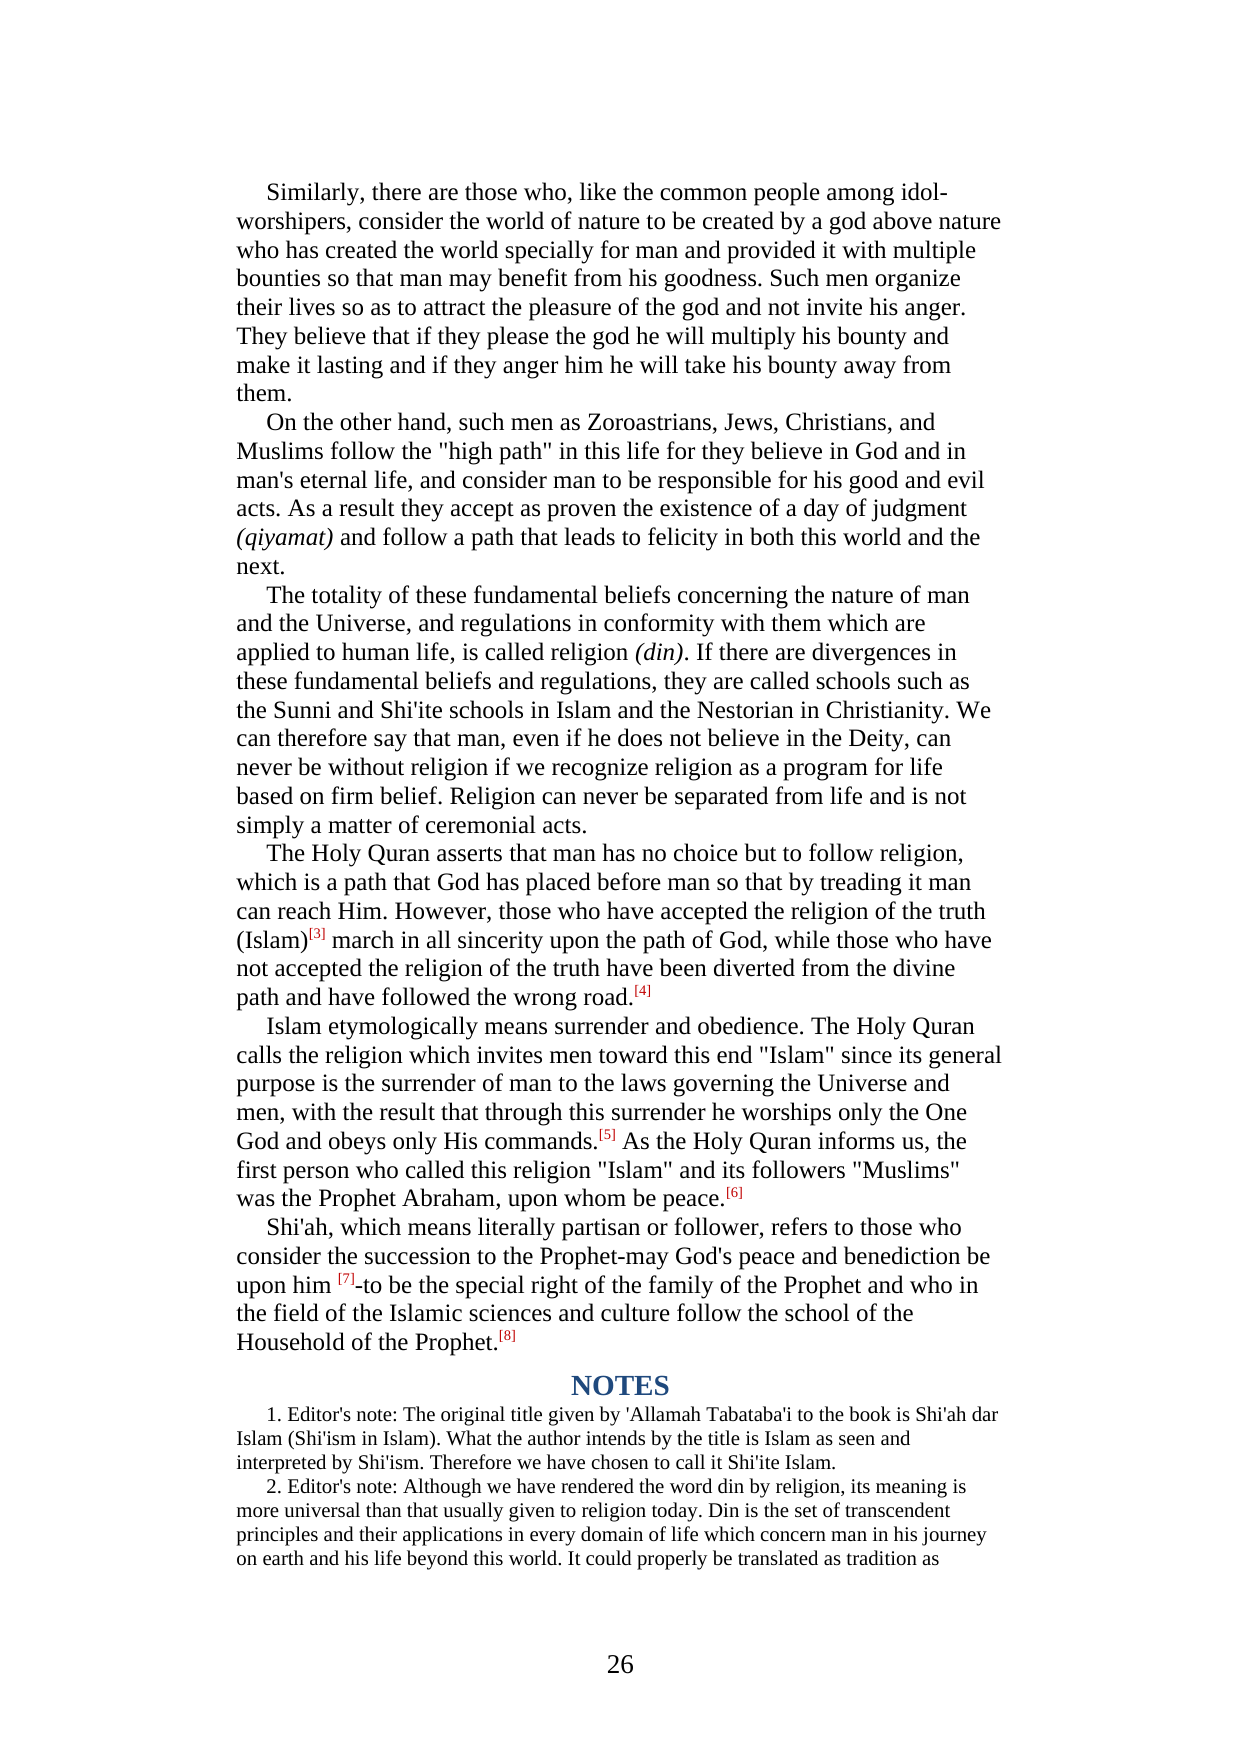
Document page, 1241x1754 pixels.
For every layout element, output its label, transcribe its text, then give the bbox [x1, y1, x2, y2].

subtitle NOTES [236, 1368, 1004, 1402]
text 1. Editor's note: The original title given by 'Allamah Tabataba'i to the book is Shi'ah dar Islam (Shi'ism in Islam). What the author intends by the title is Islam as seen and interpreted by Shi'ism. Therefore we have chosen to call it Shi'ite Islam. [236, 1402, 1004, 1474]
text Shi'ah, which means literally partisan or follower, refers to those who consider the succession to the Prophet-may God's peace and benediction be upon him [7]-to be the special right of the family of the Prophet and who in the field of the Islamic sciences and culture follow the school of the Household of the Prophet.[8] [236, 1212, 1004, 1356]
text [236, 1474, 1004, 1570]
text On the other hand, such men as Zoroastrians, Jews, Christians, and Muslims follow the "high path" in this life for they believe in God and in man's eternal life, and consider man to be responsible for his good and evil acts. As a result they accept as proven the existence of a day of judgment (qiyamat) and follow a path that leads to felicity in both this world and the next. [236, 407, 1004, 580]
text Similarly, there are those who, like the common people among idol-worshipers, consider the world of nature to be created by a god above nature who has created the world specially for man and provided it with multiple bounties so that man may benefit from his goodness. Such men organize their lives so as to attract the pleasure of the god and not invite his anger. They believe that if they please the god he will multiply his bounty and make it lasting and if they anger him he will take his bounty away from them. [236, 177, 1004, 407]
text The totality of these fundamental beliefs concerning the nature of man and the Universe, and regulations in conformity with them which are applied to human life, is called religion (din). If there are divergences in these fundamental beliefs and regulations, they are called schools such as the Sunni and Shi'ite schools in Islam and the Nestorian in Christianity. We can therefore say that man, even if he does not believe in the Deity, can never be without religion if we recognize religion as a program for life based on firm belief. Religion can never be separated from life and is not simply a matter of ceremonial acts. [236, 580, 1004, 838]
text The Holy Quran asserts that man has no choice but to follow religion, which is a path that God has placed before man so that by treading it man can reach Him. However, those who have accepted the religion of the truth (Islam)[3] march in all sincerity upon the path of God, while those who have not accepted the religion of the truth have been diverted from the divine path and have followed the wrong road.[4] [236, 838, 1004, 1011]
text Islam etymologically means surrender and obedience. The Holy Quran calls the religion which invites men toward this end "Islam" since its general purpose is the surrender of man to the laws governing the Universe and men, with the result that through this surrender he worships only the One God and obeys only His commands.[5] As the Holy Quran informs us, the first person who called this religion "Islam" and its followers "Muslims" was the Prophet Abraham, upon whom be peace.[6] [236, 1011, 1004, 1212]
